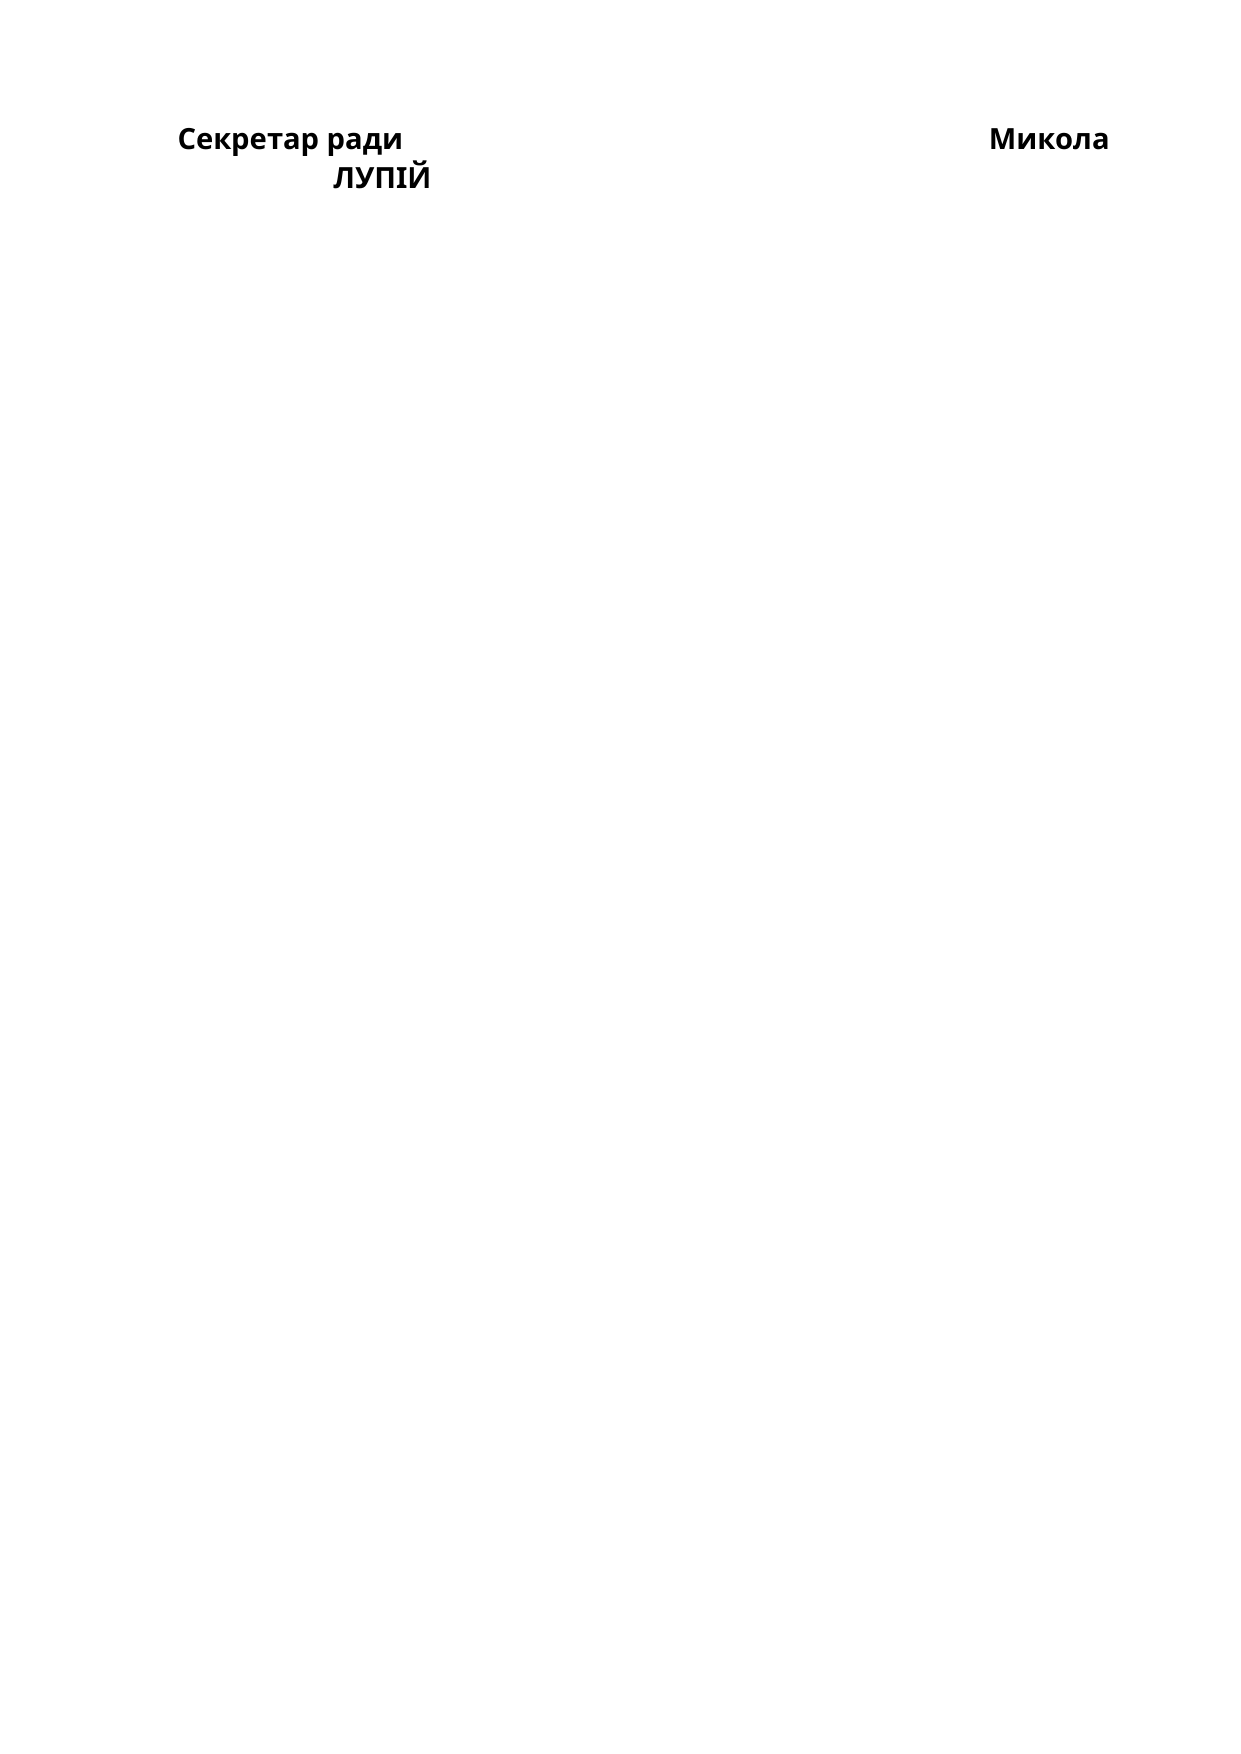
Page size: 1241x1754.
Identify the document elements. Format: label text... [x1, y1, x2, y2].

subtitle Секретар ради Микола ЛУПІЙ [177, 118, 1181, 197]
